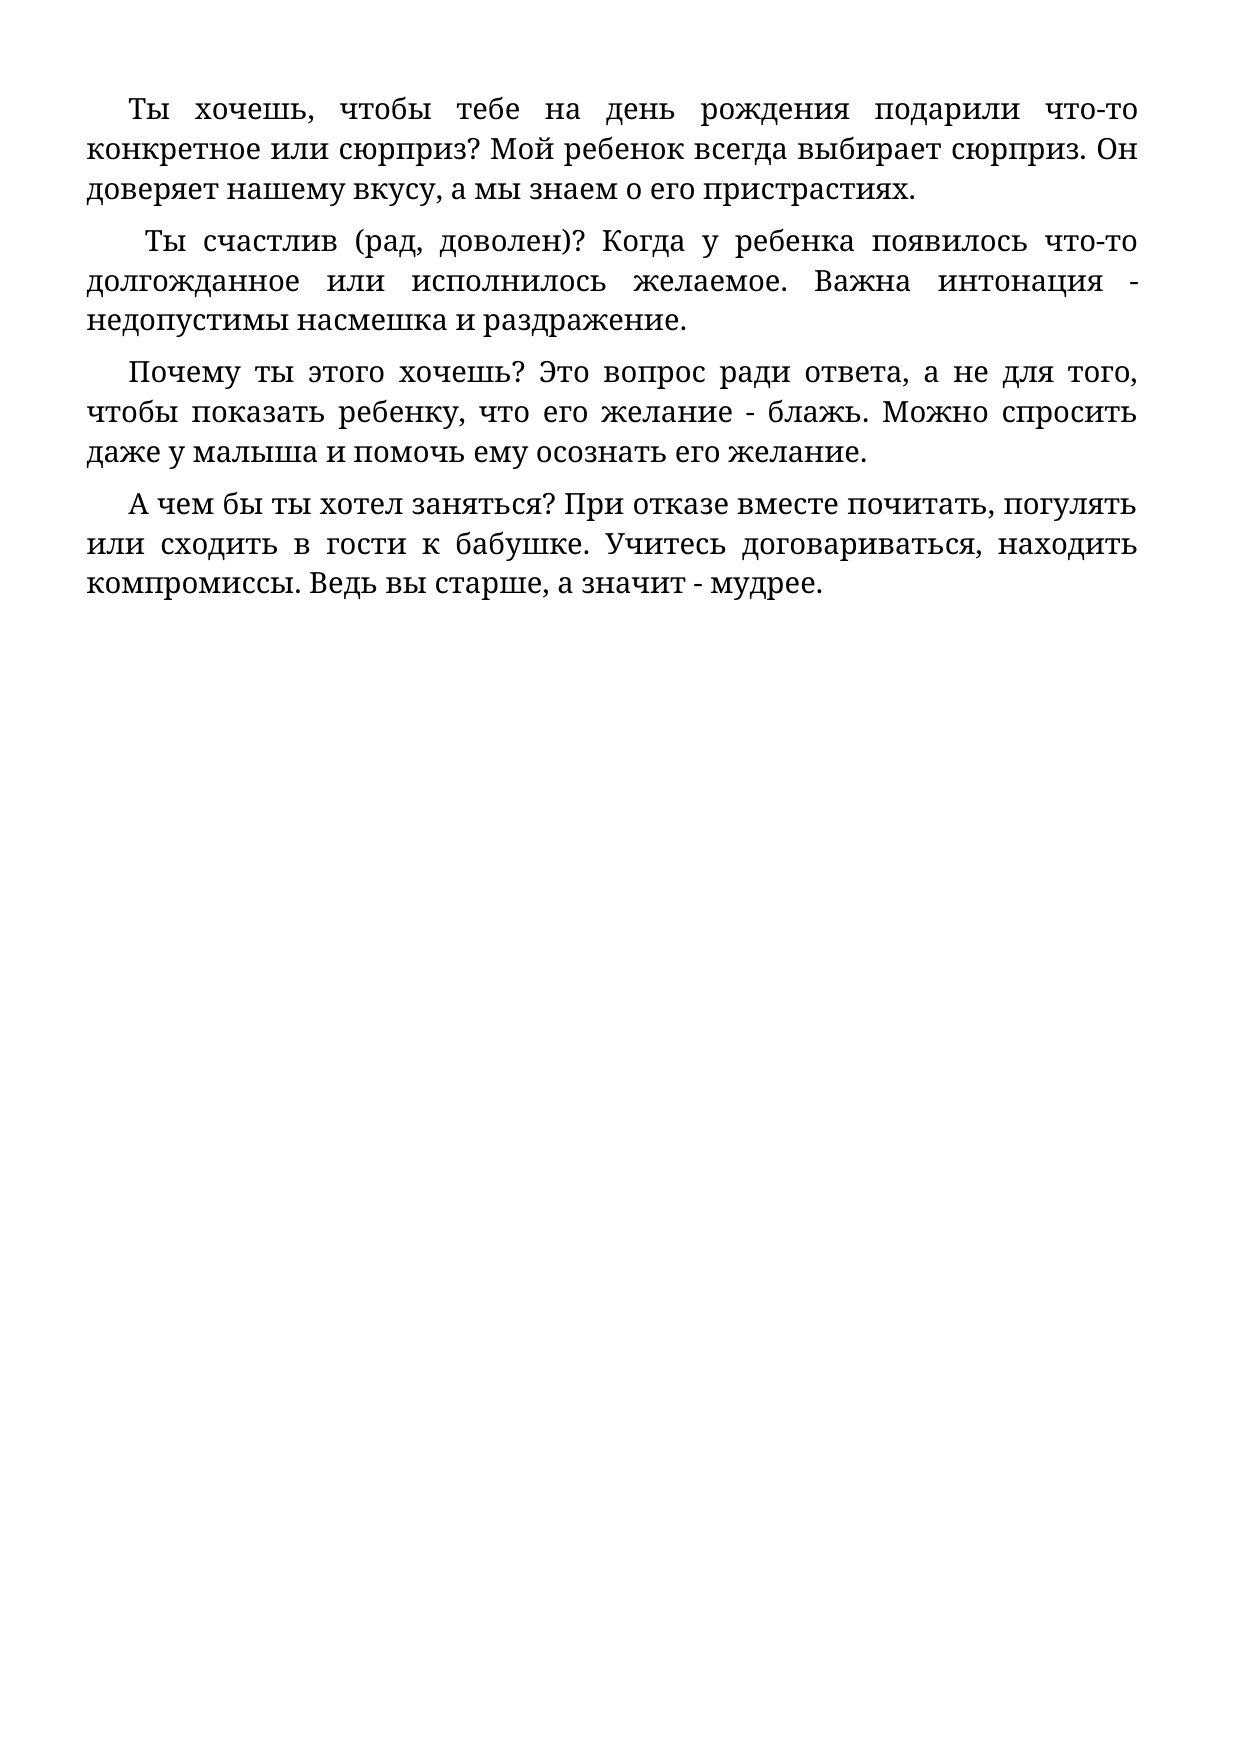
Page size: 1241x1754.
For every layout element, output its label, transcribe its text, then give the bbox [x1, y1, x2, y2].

text Почему ты этого хочешь? Это вопрос ради ответа, а не для того, чтобы показать ребенку, что его желание - блажь. Можно спросить даже у малыша и помочь ему осознать его желание. [86, 352, 1139, 471]
text А чем бы ты хотел заняться? При отказе вместе почитать, погулять или сходить в гости к бабушке. Учитесь договариваться, находить компромиссы. Ведь вы старше, а значит - мудрее. [86, 483, 1139, 602]
text Ты счастлив (рад, доволен)? Когда у ребенка появилось что-то долгожданное или исполнилось желаемое. Важна интонация - недопустимы насмешка и раздражение. [86, 220, 1139, 339]
text Ты хочешь, чтобы тебе на день рождения подарили что-то конкретное или сюрприз? Мой ребенок всегда выбирает сюрприз. Он доверяет нашему вкусу, а мы знаем о его пристрастиях. [86, 89, 1139, 208]
